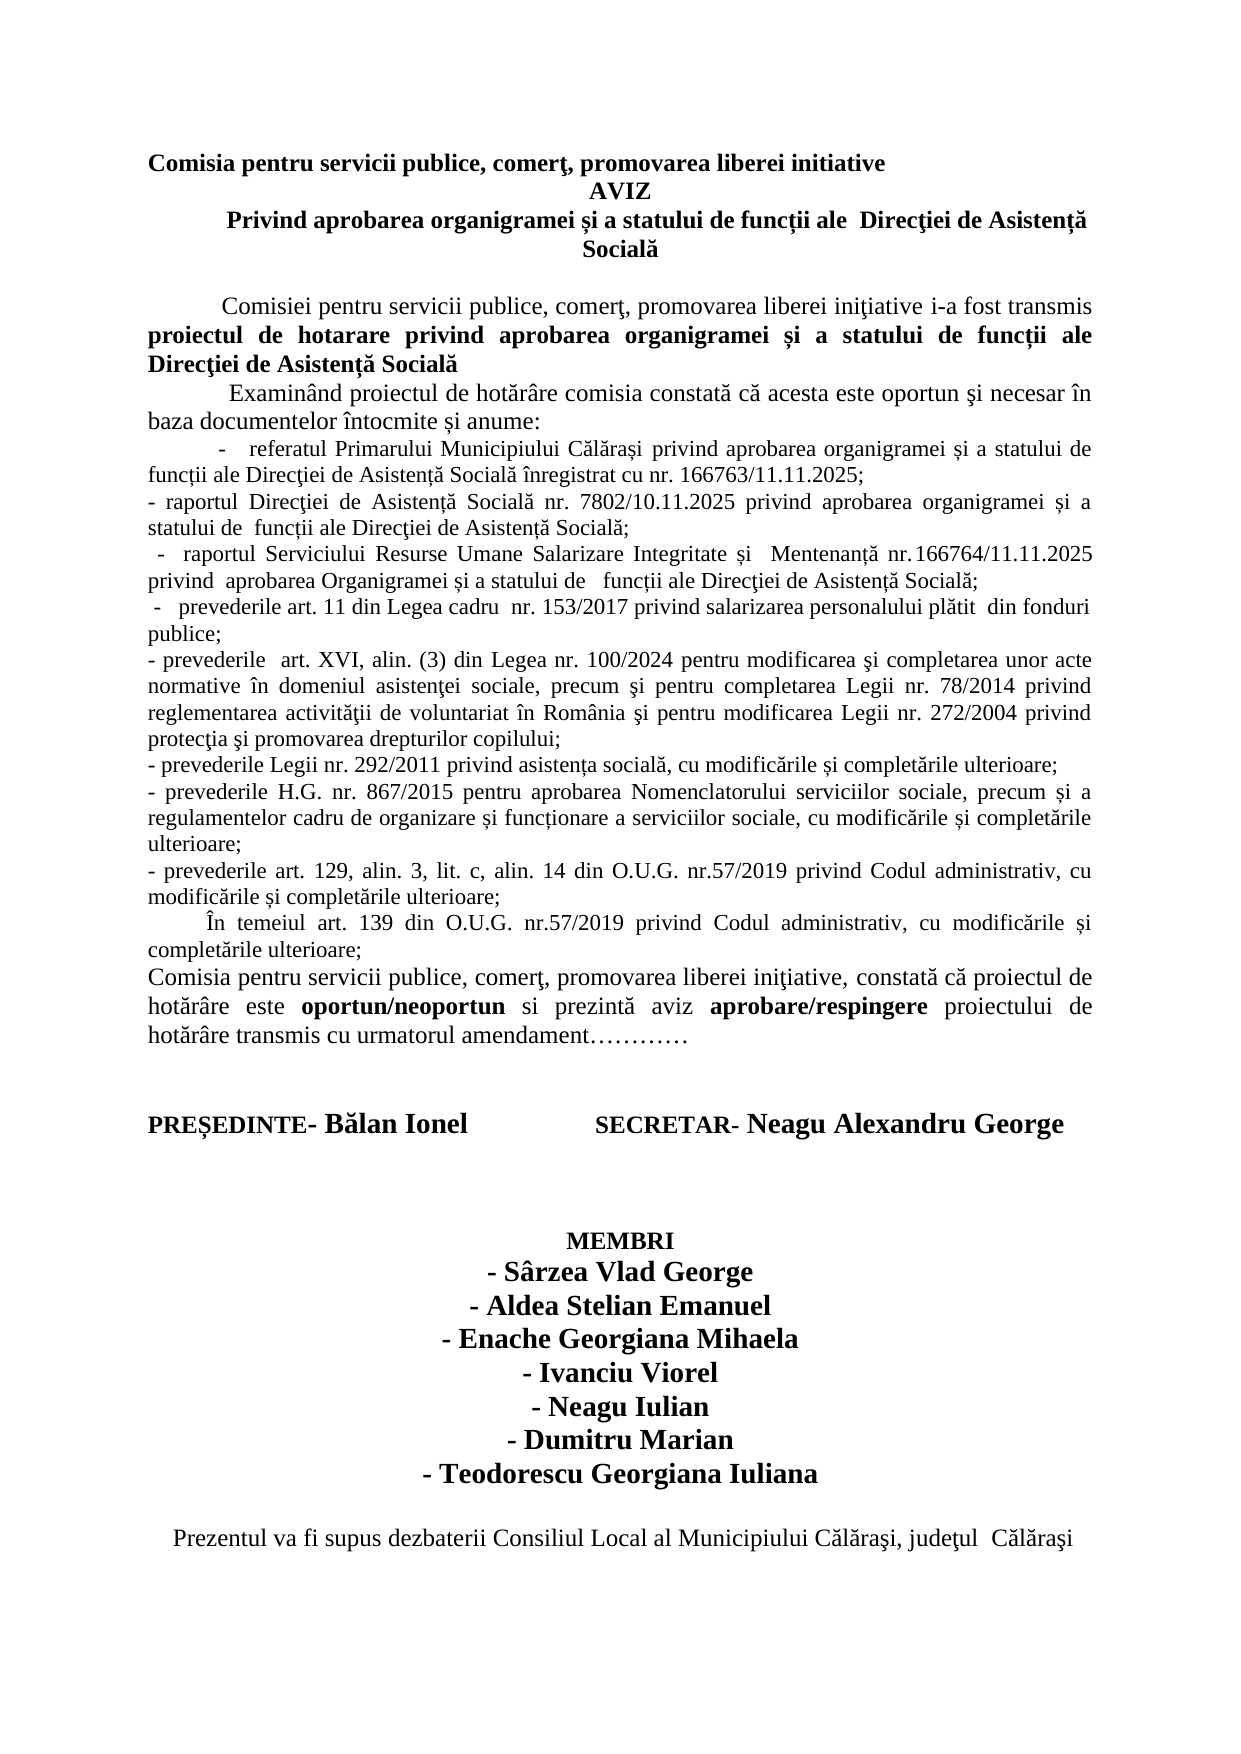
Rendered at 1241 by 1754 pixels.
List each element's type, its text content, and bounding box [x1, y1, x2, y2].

text Prezentul va fi supus dezbaterii Consiliul Local al Municipiului Călăraşi, judeţul Călăraşi [148, 1523, 1093, 1552]
text Examinând proiectul de hotărâre comisia constată că acesta este oportun şi necesar în baza documentelor întocmite și anume: [148, 378, 1093, 435]
text - Ivanciu Viorel [148, 1355, 1093, 1389]
text - Teodorescu Georgiana Iuliana [148, 1456, 1093, 1489]
text Privind aprobarea organigramei și a statului de funcții ale Direcţiei de Asistență Socială [148, 205, 1093, 263]
text În temeiul art. 139 din O.U.G. nr.57/2019 privind Codul administrativ, cu modificările și completările ulterioare; [148, 909, 1093, 962]
text - Dumitru Marian [148, 1422, 1093, 1456]
text - prevederile art. 129, alin. 3, lit. c, alin. 14 din O.U.G. nr.57/2019 privind Codul administrativ, cu modificările și completările ulterioare; [148, 857, 1093, 909]
text - Sârzea Vlad George [148, 1254, 1093, 1288]
text - Enache Georgiana Mihaela [148, 1322, 1093, 1355]
text PREȘEDINTE- Bălan Ionel SECRETAR- Neagu Alexandru George [148, 1106, 1093, 1139]
text Comisiei pentru servicii publice, comerţ, promovarea liberei iniţiative i-a fost transmis proiectul de hotarare privind aprobarea organigramei și a statului de funcții ale Direcţiei de Asistență Socială [148, 291, 1093, 378]
text - prevederile art. XVI, alin. (3) din Legea nr. 100/2024 pentru modificarea şi completarea unor acte normative în domeniul asistenţei sociale, precum şi pentru completarea Legii nr. 78/2014 privind reglementarea activităţii de voluntariat în România şi pentru modificarea Legii nr. 272/2004 privind protecţia şi promovarea drepturilor copilului; [148, 646, 1093, 751]
text - referatul Primarului Municipiului Călărași privind aprobarea organigramei și a statului de funcții ale Direcţiei de Asistență Socială înregistrat cu nr. 166763/11.11.2025; [148, 435, 1093, 488]
text - raportul Direcţiei de Asistență Socială nr. 7802/10.11.2025 privind aprobarea organigramei și a statului de funcții ale Direcţiei de Asistență Socială; [148, 488, 1093, 541]
text - Neagu Iulian [148, 1389, 1093, 1422]
text - prevederile art. 11 din Legea cadru nr. 153/2017 privind salarizarea personalului plătit din fonduri publice; [148, 593, 1093, 646]
text AVIZ [148, 176, 1093, 205]
text - raportul Serviciului Resurse Umane Salarizare Integritate și Mentenanță nr.166764/11.11.2025 privind aprobarea Organigramei și a statului de funcții ale Direcţiei de Asistență Socială; [148, 541, 1093, 593]
text Comisia pentru servicii publice, comerţ, promovarea liberei initiative [148, 148, 1093, 176]
text - Aldea Stelian Emanuel [148, 1288, 1093, 1322]
text MEMBRI [148, 1226, 1093, 1254]
text - prevederile Legii nr. 292/2011 privind asistența socială, cu modificările și completările ulterioare; [148, 751, 1093, 778]
text - prevederile H.G. nr. 867/2015 pentru aprobarea Nomenclatorului serviciilor sociale, precum și a regulamentelor cadru de organizare și funcționare a serviciilor sociale, cu modificările și completările ulterioare; [148, 778, 1093, 857]
text Comisia pentru servicii publice, comerţ, promovarea liberei iniţiative, constată că proiectul de hotărâre este oportun/neoportun si prezintă aviz aprobare/respingere proiectului de hotărâre transmis cu urmatorul amendament………… [148, 962, 1093, 1048]
